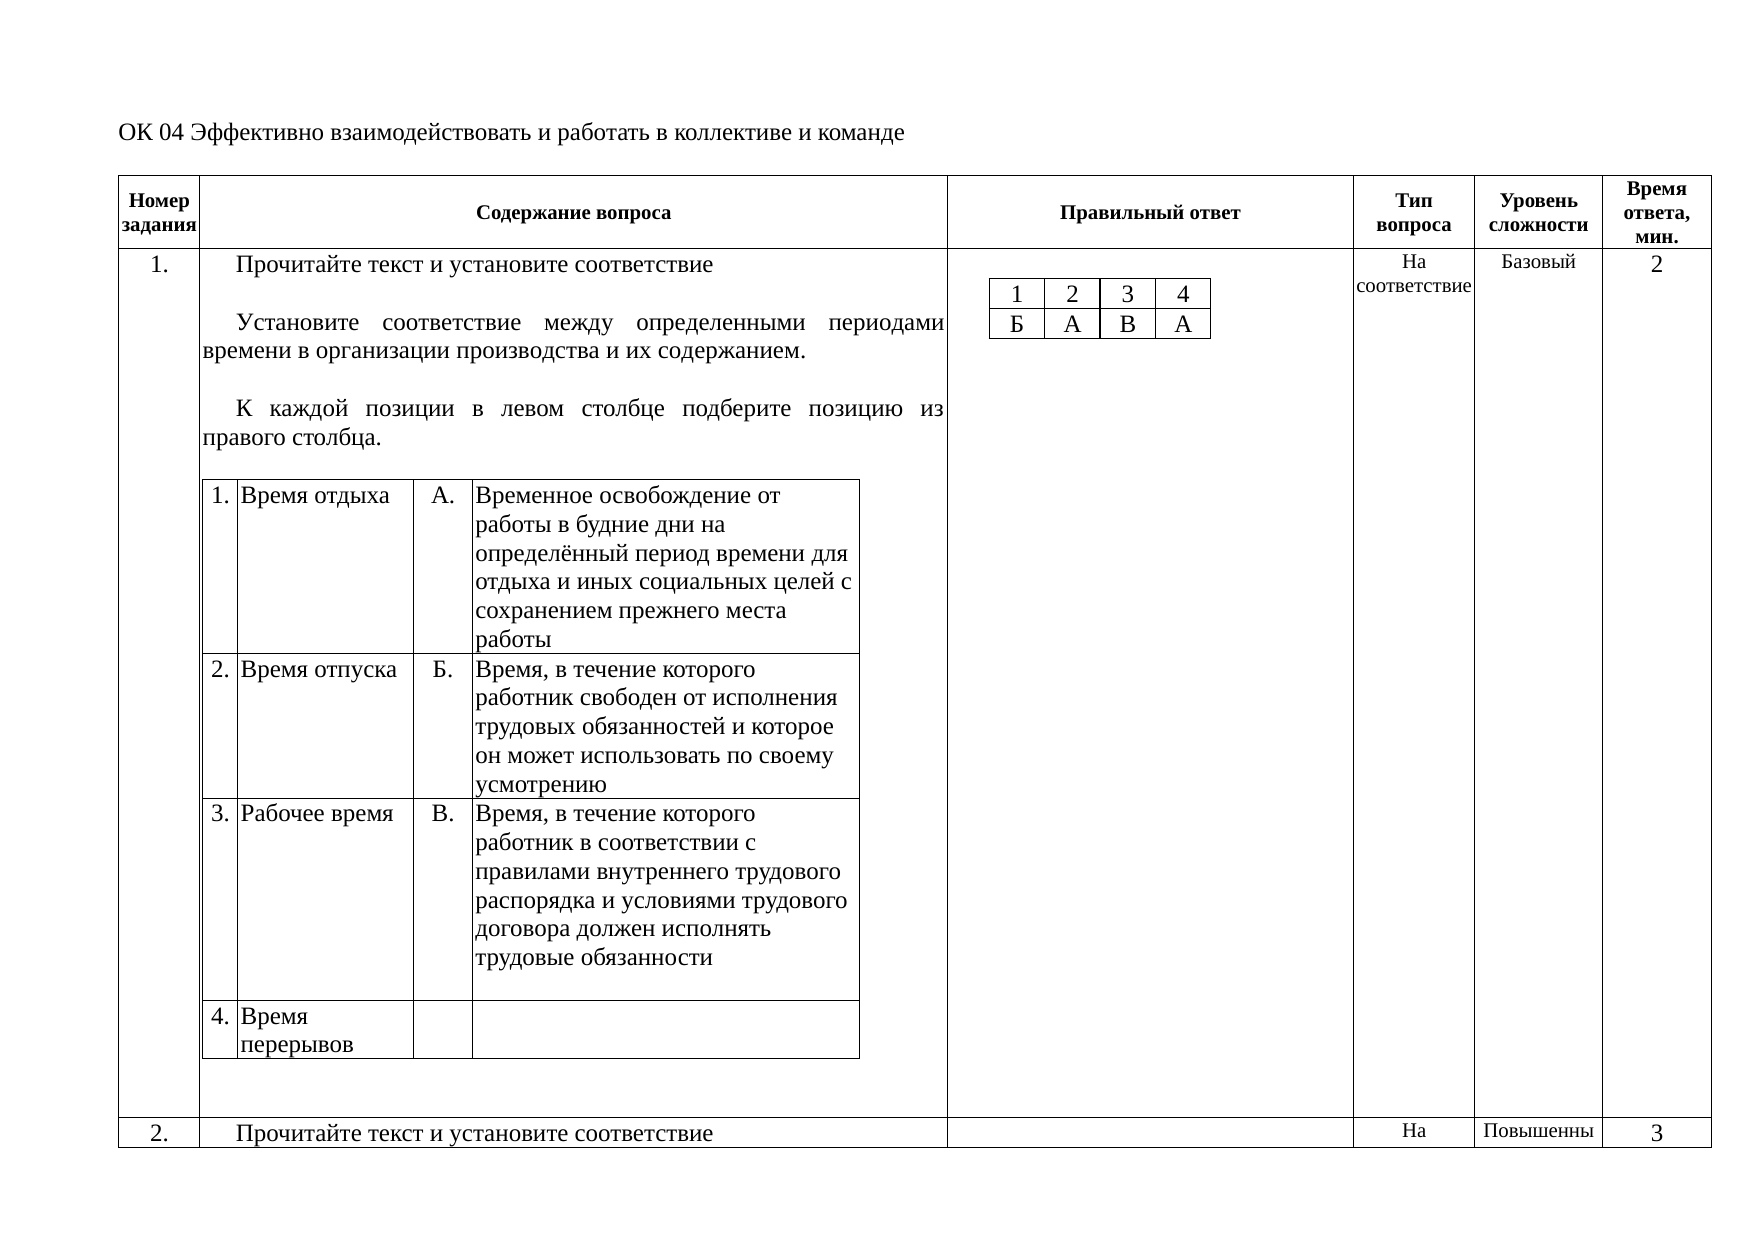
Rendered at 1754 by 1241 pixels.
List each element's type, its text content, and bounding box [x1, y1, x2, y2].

table_cell [1347, 1118, 1353, 1147]
table_header Уровень сложности [1475, 176, 1602, 248]
table_cell [948, 249, 1353, 1117]
table_cell Прочитайте текст и установите соответствие Установите соответствие между определенными периодами времени в организации производства и их содержанием. К каждой позиции в левом столбце подберите позицию из правого столбца. [200, 249, 947, 1117]
table_cell [119, 249, 199, 1117]
table_header Правильный ответ [948, 176, 1353, 248]
text ОК 04 Эффективно взаимодействовать и работать в коллективе и команде [118, 117, 1636, 146]
table_cell На соответствие [1354, 249, 1474, 1117]
table_cell Повышенный [1475, 1118, 1602, 1147]
table_header Тип вопроса [1354, 176, 1474, 248]
table_header Содержание вопроса [200, 176, 947, 248]
table_cell Базовый [1475, 249, 1602, 1117]
table_cell 2 [1603, 249, 1711, 1117]
table_cell На соответствие [1354, 1118, 1474, 1147]
table_header Номер задания [119, 176, 199, 248]
